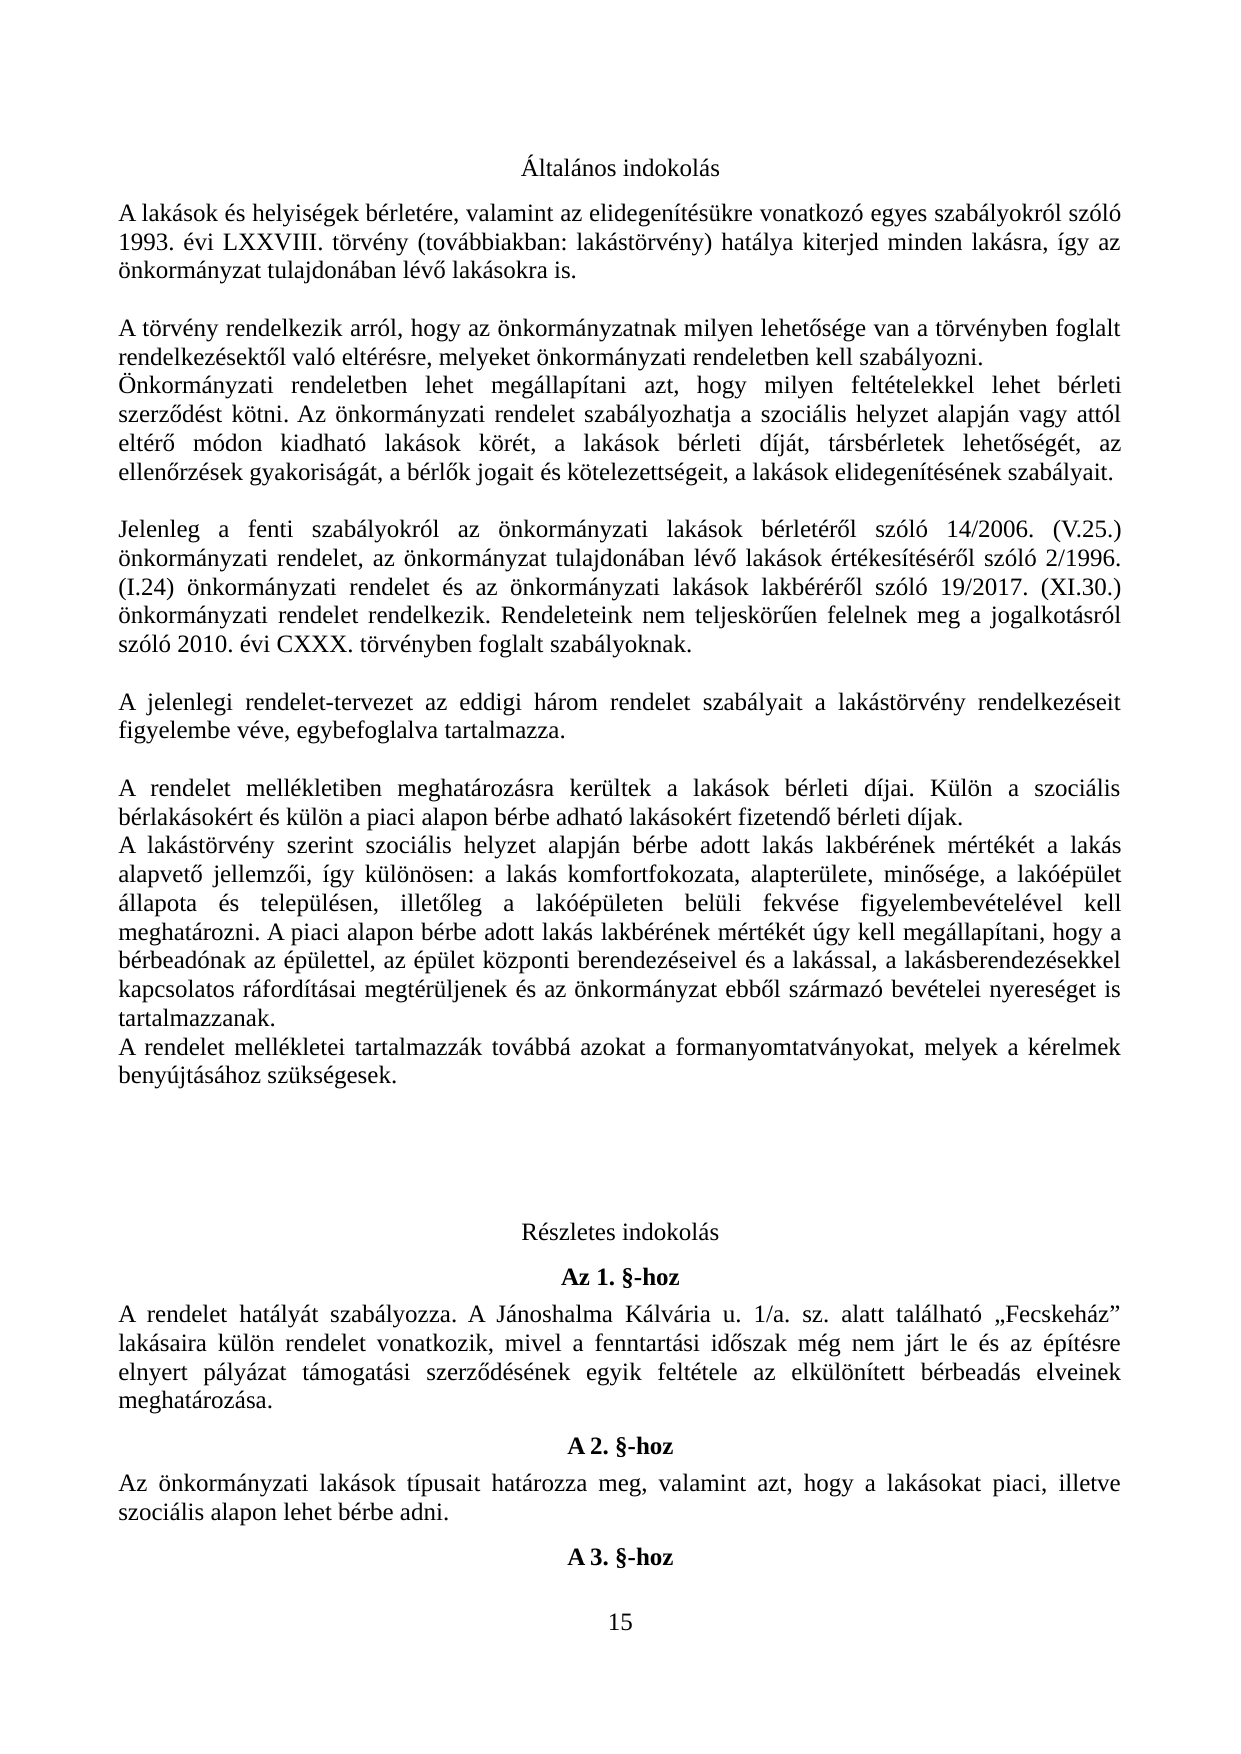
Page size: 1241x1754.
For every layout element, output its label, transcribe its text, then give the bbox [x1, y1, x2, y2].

text Részletes indokolás [135, 1217, 1106, 1246]
text A törvény rendelkezik arról, hogy az önkormányzatnak milyen lehetősége van a törvényben foglalt rendelkezésektől való eltérésre, melyeket önkormányzati rendeletben kell szabályozni. [118, 313, 1122, 370]
text Az 1. §-hoz [135, 1262, 1106, 1291]
text A rendelet hatályát szabályozza. A Jánoshalma Kálvária u. 1/a. sz. alatt található „Fecskeház” lakásaira külön rendelet vonatkozik, mivel a fenntartási időszak még nem járt le és az építésre elnyert pályázat támogatási szerződésének egyik feltétele az elkülönített bérbeadás elveinek meghatározása. [118, 1299, 1122, 1414]
text A lakástörvény szerint szociális helyzet alapján bérbe adott lakás lakbérének mértékét a lakás alapvető jellemzői, így különösen: a lakás komfortfokozata, alapterülete, minősége, a lakóépület állapota és településen, illetőleg a lakóépületen belüli fekvése figyelembevételével kell meghatározni. A piaci alapon bérbe adott lakás lakbérének mértékét úgy kell megállapítani, hogy a bérbeadónak az épülettel, az épület központi berendezéseivel és a lakással, a lakásberendezésekkel kapcsolatos ráfordításai megtérüljenek és az önkormányzat ebből származó bevételei nyereséget is tartalmazzanak. [118, 830, 1122, 1032]
text Jelenleg a fenti szabályokról az önkormányzati lakások bérletéről szóló 14/2006. (V.25.) önkormányzati rendelet, az önkormányzat tulajdonában lévő lakások értékesítéséről szóló 2/1996. (I.24) önkormányzati rendelet és az önkormányzati lakások lakbéréről szóló 19/2017. (XI.30.) önkormányzati rendelet rendelkezik. Rendeleteink nem teljeskörűen felelnek meg a jogalkotásról szóló 2010. évi CXXX. törvényben foglalt szabályoknak. [118, 514, 1122, 658]
text A 2. §-hoz [135, 1431, 1106, 1460]
text A 3. §-hoz [135, 1542, 1106, 1571]
text A rendelet mellékletei tartalmazzák továbbá azokat a formanyomtatványokat, melyek a kérelmek benyújtásához szükségesek. [118, 1032, 1122, 1089]
text Általános indokolás [135, 153, 1106, 181]
text Önkormányzati rendeletben lehet megállapítani azt, hogy milyen feltételekkel lehet bérleti szerződést kötni. Az önkormányzati rendelet szabályozhatja a szociális helyzet alapján vagy attól eltérő módon kiadható lakások körét, a lakások bérleti díját, társbérletek lehetőségét, az ellenőrzések gyakoriságát, a bérlők jogait és kötelezettségeit, a lakások elidegenítésének szabályait. [118, 370, 1122, 485]
text A lakások és helyiségek bérletére, valamint az elidegenítésükre vonatkozó egyes szabályokról szóló 1993. évi LXXVIII. törvény (továbbiakban: lakástörvény) hatálya kiterjed minden lakásra, így az önkormányzat tulajdonában lévő lakásokra is. [118, 198, 1122, 284]
text A jelenlegi rendelet-tervezet az eddigi három rendelet szabályait a lakástörvény rendelkezéseit figyelembe véve, egybefoglalva tartalmazza. [118, 687, 1122, 744]
text Az önkormányzati lakások típusait határozza meg, valamint azt, hogy a lakásokat piaci, illetve szociális alapon lehet bérbe adni. [118, 1468, 1122, 1525]
text A rendelet mellékletiben meghatározásra kerültek a lakások bérleti díjai. Külön a szociális bérlakásokért és külön a piaci alapon bérbe adható lakásokért fizetendő bérleti díjak. [118, 773, 1122, 830]
